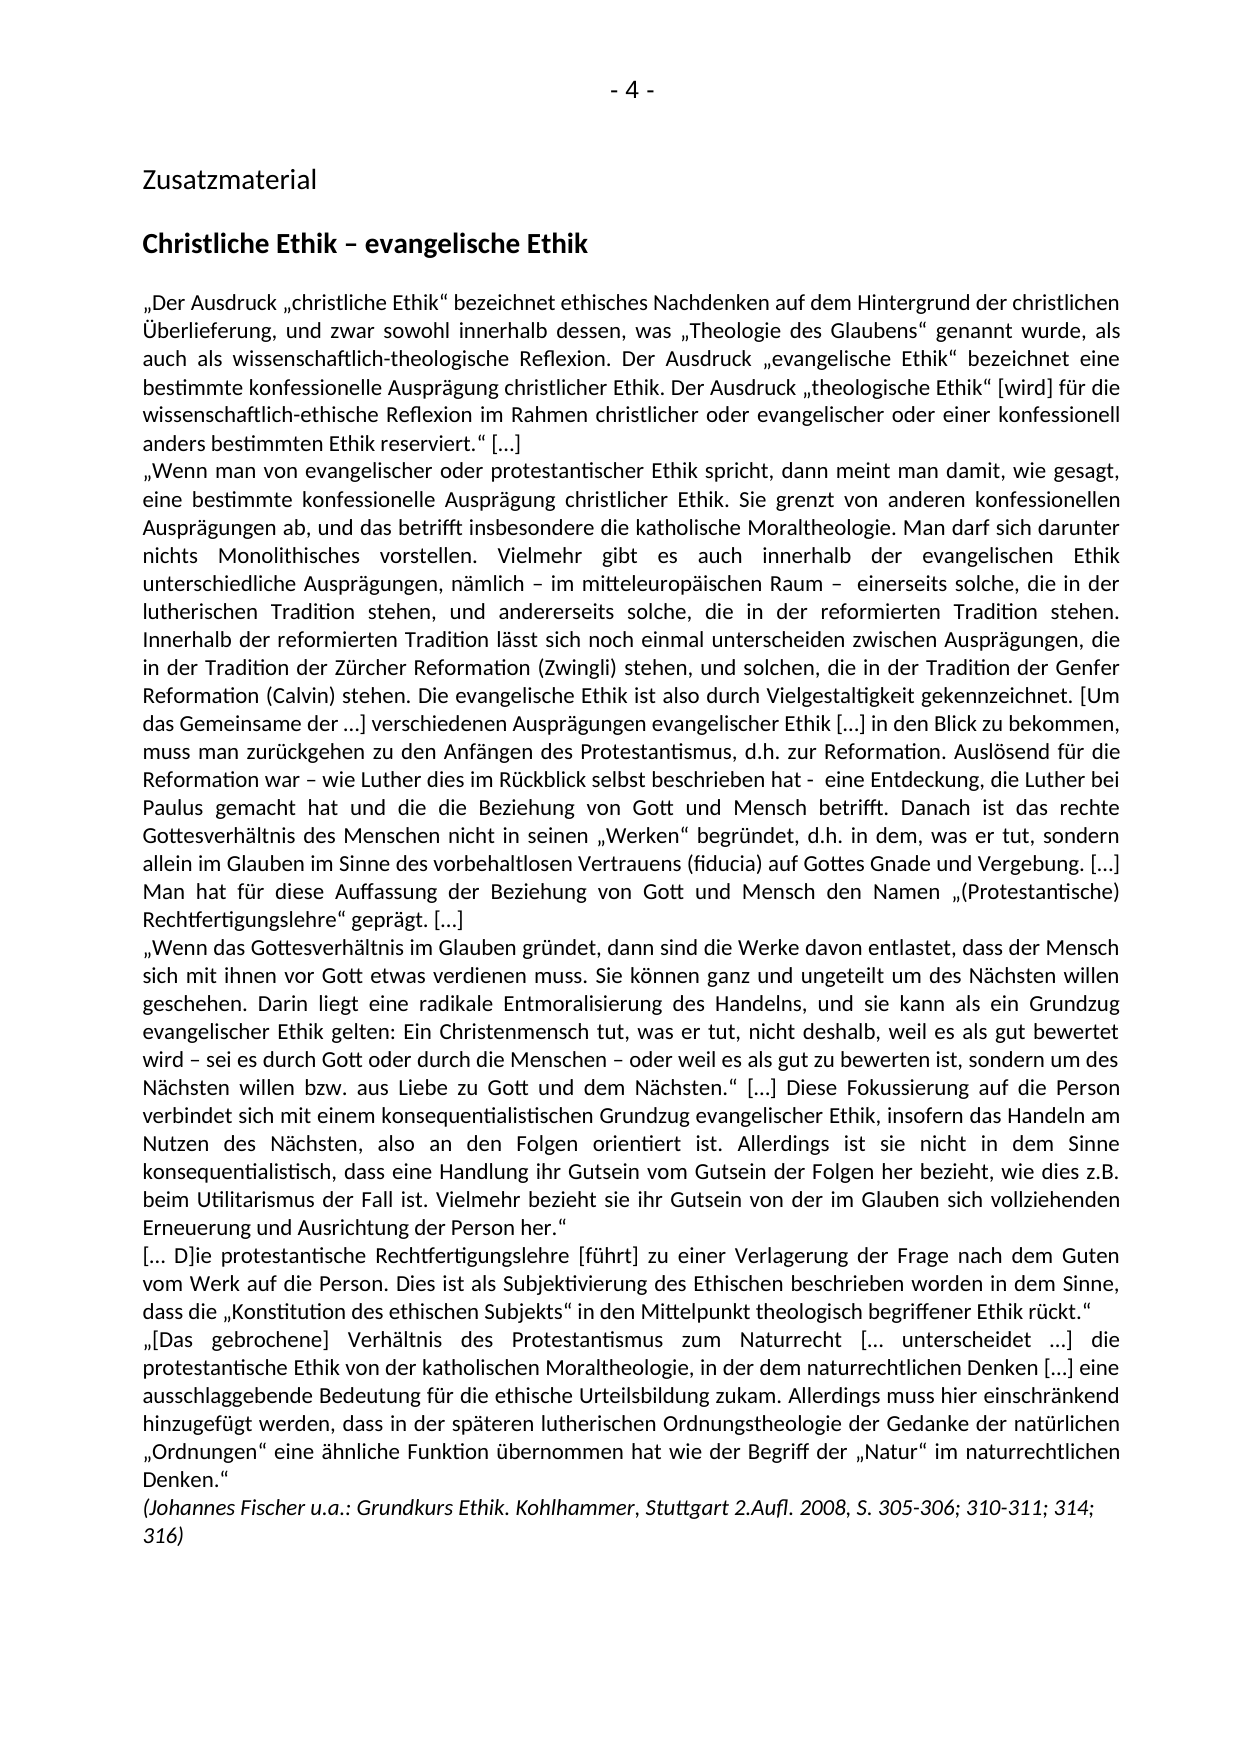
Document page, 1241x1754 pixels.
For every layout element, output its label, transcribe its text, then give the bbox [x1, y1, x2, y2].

text (Johannes Fischer u.a.: Grundkurs Ethik. Kohlhammer, Stuttgart 2.Aufl. 2008, S. 305-306; 310-311; 314; 316) [142, 1493, 1122, 1549]
text „Der Ausdruck „christliche Ethik“ bezeichnet ethisches Nachdenken auf dem Hintergrund der christlichen Überlieferung, und zwar sowohl innerhalb dessen, was „Theologie des Glaubens“ genannt wurde, als auch als wissenschaftlich-theologische Reflexion. Der Ausdruck „evangelische Ethik“ bezeichnet eine bestimmte konfessionelle Ausprägung christlicher Ethik. Der Ausdruck „theologische Ethik“ [wird] für die wissenschaftlich-ethische Reflexion im Rahmen christlicher oder evangelischer oder einer konfessionell anders bestimmten Ethik reserviert.“ […] [142, 288, 1122, 457]
text [… D]ie protestantische Rechtfertigungslehre [führt] zu einer Verlagerung der Frage nach dem Guten vom Werk auf die Person. Dies ist als Subjektivierung des Ethischen beschrieben worden in dem Sinne, dass die „Konstitution des ethischen Subjekts“ in den Mittelpunkt theologisch begriffener Ethik rückt.“ [142, 1241, 1122, 1325]
text „Wenn das Gottesverhältnis im Glauben gründet, dann sind die Werke davon entlastet, dass der Mensch sich mit ihnen vor Gott etwas verdienen muss. Sie können ganz und ungeteilt um des Nächsten willen geschehen. Darin liegt eine radikale Entmoralisierung des Handelns, und sie kann als ein Grundzug evangelischer Ethik gelten: Ein Christenmensch tut, was er tut, nicht deshalb, weil es als gut bewertet wird – sei es durch Gott oder durch die Menschen – oder weil es als gut zu bewerten ist, sondern um des Nächsten willen bzw. aus Liebe zu Gott und dem Nächsten.“ […] Diese Fokussierung auf die Person verbindet sich mit einem konsequentialistischen Grundzug evangelischer Ethik, insofern das Handeln am Nutzen des Nächsten, also an den Folgen orientiert ist. Allerdings ist sie nicht in dem Sinne konsequentialistisch, dass eine Handlung ihr Gutsein vom Gutsein der Folgen her bezieht, wie dies z.B. beim Utilitarismus der Fall ist. Vielmehr bezieht sie ihr Gutsein von der im Glauben sich vollziehenden Erneuerung und Ausrichtung der Person her.“ [142, 933, 1122, 1241]
text Zusatzmaterial [142, 161, 1122, 197]
text Christliche Ethik – evangelische Ethik [142, 225, 1122, 261]
text „Wenn man von evangelischer oder protestantischer Ethik spricht, dann meint man damit, wie gesagt, eine bestimmte konfessionelle Ausprägung christlicher Ethik. Sie grenzt von anderen konfessionellen Ausprägungen ab, und das betrifft insbesondere die katholische Moraltheologie. Man darf sich darunter nichts Monolithisches vorstellen. Vielmehr gibt es auch innerhalb der evangelischen Ethik unterschiedliche Ausprägungen, nämlich – im mitteleuropäischen Raum – einerseits solche, die in der lutherischen Tradition stehen, und andererseits solche, die in der reformierten Tradition stehen. Innerhalb der reformierten Tradition lässt sich noch einmal unterscheiden zwischen Ausprägungen, die in der Tradition der Zürcher Reformation (Zwingli) stehen, und solchen, die in der Tradition der Genfer Reformation (Calvin) stehen. Die evangelische Ethik ist also durch Vielgestaltigkeit gekennzeichnet. [Um das Gemeinsame der …] verschiedenen Ausprägungen evangelischer Ethik […] in den Blick zu bekommen, muss man zurückgehen zu den Anfängen des Protestantismus, d.h. zur Reformation. Auslösend für die Reformation war – wie Luther dies im Rückblick selbst beschrieben hat - eine Entdeckung, die Luther bei Paulus gemacht hat und die die Beziehung von Gott und Mensch betrifft. Danach ist das rechte Gottesverhältnis des Menschen nicht in seinen „Werken“ begründet, d.h. in dem, was er tut, sondern allein im Glauben im Sinne des vorbehaltlosen Vertrauens (fiducia) auf Gottes Gnade und Vergebung. […] Man hat für diese Auffassung der Beziehung von Gott und Mensch den Namen „(Protestantische) Rechtfertigungslehre“ geprägt. […] [142, 457, 1122, 933]
text „[Das gebrochene] Verhältnis des Protestantismus zum Naturrecht [… unterscheidet …] die protestantische Ethik von der katholischen Moraltheologie, in der dem naturrechtlichen Denken […] eine ausschlaggebende Bedeutung für die ethische Urteilsbildung zukam. Allerdings muss hier einschränkend hinzugefügt werden, dass in der späteren lutherischen Ordnungstheologie der Gedanke der natürlichen „Ordnungen“ eine ähnliche Funktion übernommen hat wie der Begriff der „Natur“ im naturrechtlichen Denken.“ [142, 1325, 1122, 1493]
